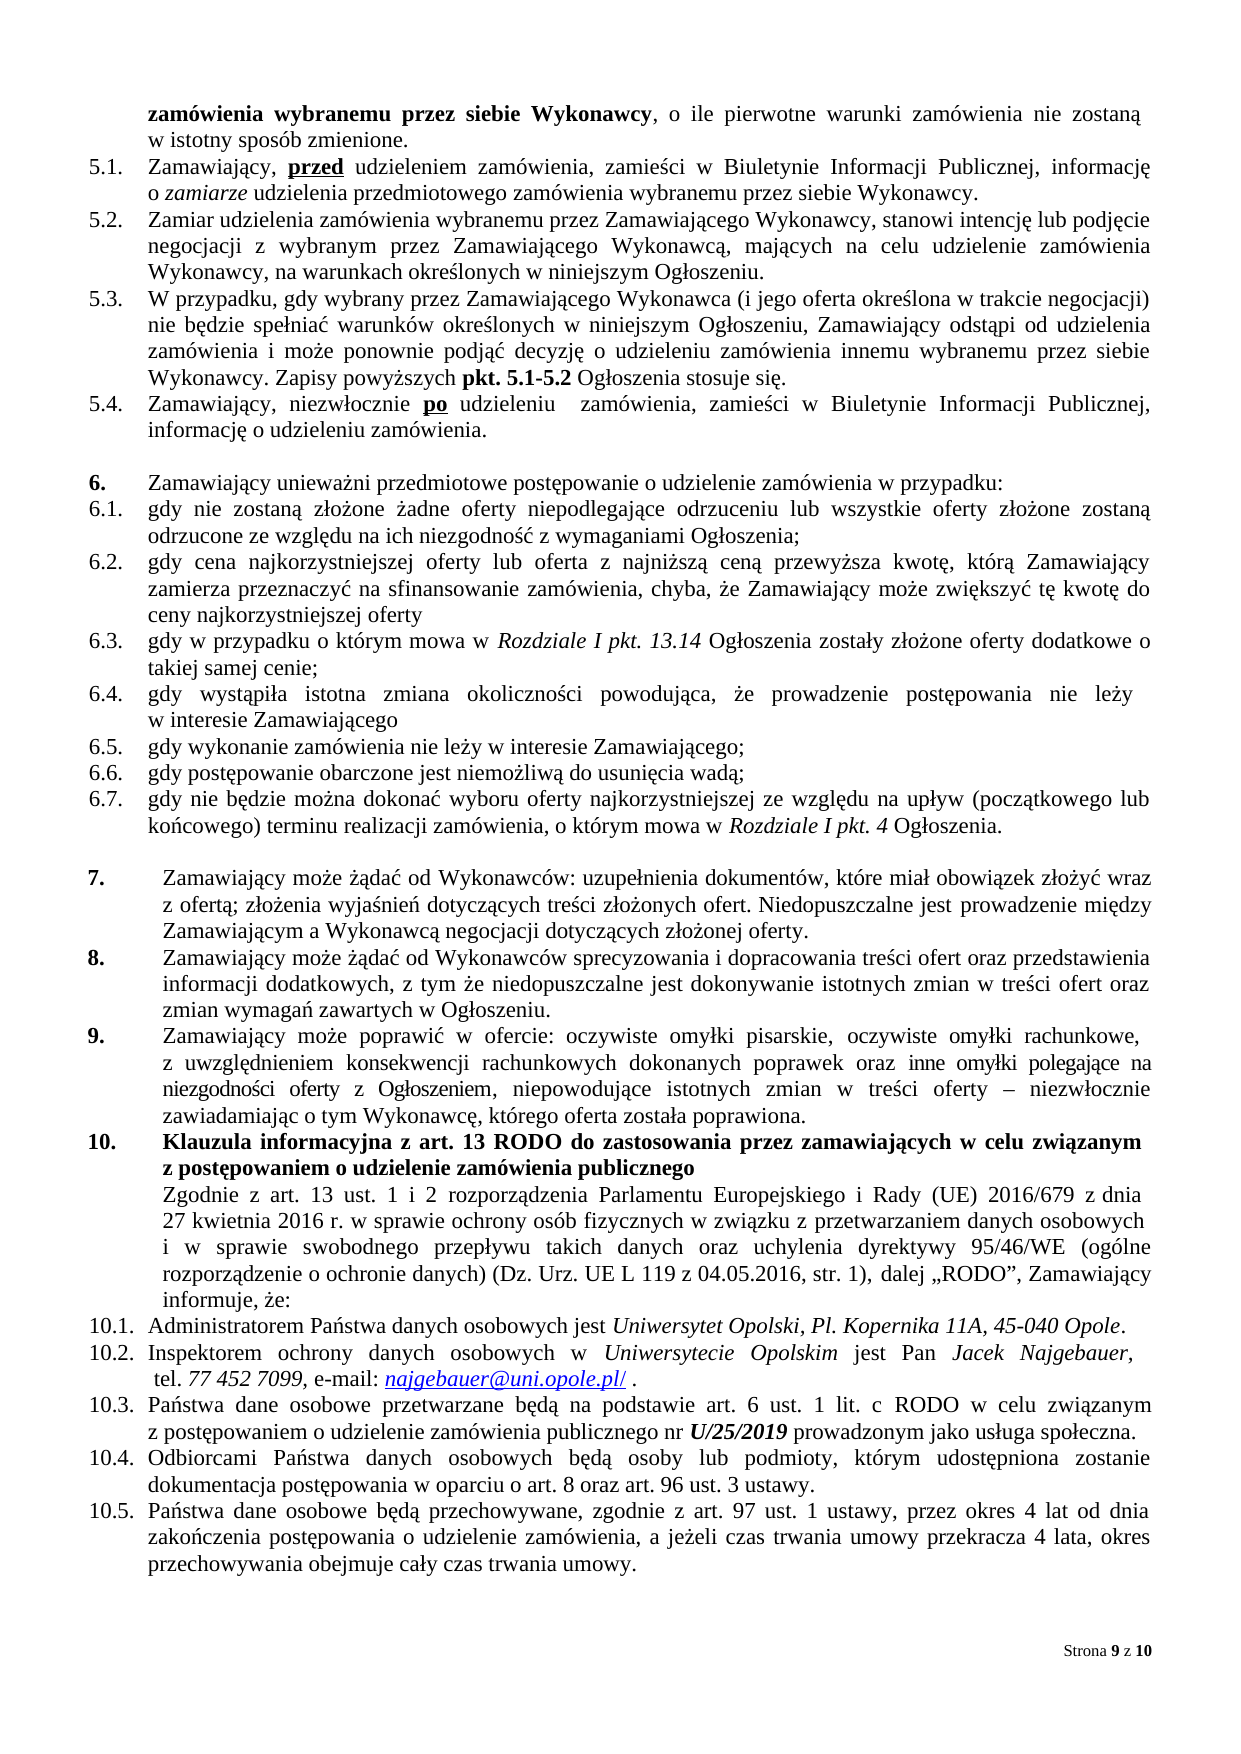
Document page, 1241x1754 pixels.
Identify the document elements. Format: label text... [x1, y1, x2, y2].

list Zamiar udzielenia zamówienia wybranemu przez Zamawiającego Wykonawcy, stanowi intencję lub podjęcie negocjacji z wybranym przez Zamawiającego Wykonawcą, mających na celu udzielenie zamówienia Wykonawcy, na warunkach określonych w niniejszym Ogłoszeniu. [89, 206, 1152, 285]
list Odbiorcami Państwa danych osobowych będą osoby lub podmioty, którym udostępniona zostanie dokumentacja postępowania w oparciu o art. 8 oraz art. 96 ust. 3 ustawy. [89, 1444, 1152, 1497]
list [89, 100, 1152, 153]
list Państwa dane osobowe będą przechowywane, zgodnie z art. 97 ust. 1 ustawy, przez okres 4 lat od dnia zakończenia postępowania o udzielenie zamówienia, a jeżeli czas trwania umowy przekracza 4 lata, okres przechowywania obejmuje cały czas trwania umowy. [89, 1497, 1152, 1576]
list gdy nie zostaną złożone żadne oferty niepodlegające odrzuceniu lub wszystkie oferty złożone zostaną odrzucone ze względu na ich niezgodność z wymaganiami Ogłoszenia; [89, 496, 1152, 548]
list gdy wystąpiła istotna zmiana okoliczności powodująca, że prowadzenie postępowania nie leży w interesie Zamawiającego [89, 680, 1152, 733]
list Zamawiający, przed udzieleniem zamówienia, zamieści w Biuletynie Informacji Publicznej, informację o zamiarze udzielenia przedmiotowego zamówienia wybranemu przez siebie Wykonawcy. [89, 153, 1152, 206]
list W przypadku, gdy wybrany przez Zamawiającego Wykonawca (i jego oferta określona w trakcie negocjacji) nie będzie spełniać warunków określonych w niniejszym Ogłoszeniu, Zamawiający odstąpi od udzielenia zamówienia i może ponownie podjąć decyzję o udzieleniu zamówienia innemu wybranemu przez siebie Wykonawcy. Zapisy powyższych pkt. 5.1-5.2 Ogłoszenia stosuje się. [89, 285, 1152, 390]
list gdy cena najkorzystniejszej oferty lub oferta z najniższą ceną przewyższa kwotę, którą Zamawiający zamierza przeznaczyć na sfinansowanie zamówienia, chyba, że Zamawiający może zwiększyć tę kwotę do ceny najkorzystniejszej oferty [89, 548, 1152, 627]
list Państwa dane osobowe przetwarzane będą na podstawie art. 6 ust. 1 lit. c RODO w celu związanym z postępowaniem o udzielenie zamówienia publicznego nr U/25/2019 prowadzonym jako usługa społeczna. [89, 1392, 1152, 1444]
list gdy postępowanie obarczone jest niemożliwą do usunięcia wadą; [89, 759, 1152, 785]
list gdy nie będzie można dokonać wyboru oferty najkorzystniejszej ze względu na upływ (początkowego lub końcowego) terminu realizacji zamówienia, o którym mowa w Rozdziale I pkt. 4 Ogłoszenia. [89, 785, 1152, 838]
list Zamawiający może żądać od Wykonawców: uzupełnienia dokumentów, które miał obowiązek złożyć wraz z ofertą; złożenia wyjaśnień dotyczących treści złożonych ofert. Niedopuszczalne jest prowadzenie między Zamawiającym a Wykonawcą negocjacji dotyczących złożonej oferty. [87, 864, 1152, 943]
list Zamawiający może żądać od Wykonawców sprecyzowania i dopracowania treści ofert oraz przedstawienia informacji dodatkowych, z tym że niedopuszczalne jest dokonywanie istotnych zmian w treści ofert oraz zmian wymagań zawartych w Ogłoszeniu. [87, 943, 1152, 1023]
text Zgodnie z art. 13 ust. 1 i 2 rozporządzenia Parlamentu Europejskiego i Rady (UE) 2016/679 z dnia 27 kwietnia 2016 r. w sprawie ochrony osób fizycznych w związku z przetwarzaniem danych osobowych i w sprawie swobodnego przepływu takich danych oraz uchylenia dyrektywy 95/46/WE (ogólne rozporządzenie o ochronie danych) (Dz. Urz. UE L 119 z 04.05.2016, str. 1), dalej „RODO”, Zamawiający informuje, że: [162, 1181, 1152, 1312]
list Zamawiający unieważni przedmiotowe postępowanie o udzielenie zamówienia w przypadku: [89, 469, 1152, 496]
list Zamawiający może poprawić w ofercie: oczywiste omyłki pisarskie, oczywiste omyłki rachunkowe, z uwzględnieniem konsekwencji rachunkowych dokonanych poprawek oraz inne omyłki polegające na niezgodności oferty z Ogłoszeniem, niepowodujące istotnych zmian w treści oferty – niezwłocznie zawiadamiając o tym Wykonawcę, którego oferta została poprawiona. [87, 1023, 1152, 1128]
list Inspektorem ochrony danych osobowych w Uniwersytecie Opolskim jest Pan Jacek Najgebauer, tel. 77 452 7099, e-mail: najgebauer@uni.opole.pl/ . [89, 1339, 1152, 1392]
list gdy wykonanie zamówienia nie leży w interesie Zamawiającego; [89, 733, 1152, 759]
list Klauzula informacyjna z art. 13 RODO do zastosowania przez zamawiających w celu związanym z postępowaniem o udzielenie zamówienia publicznego [87, 1128, 1152, 1181]
list Administratorem Państwa danych osobowych jest Uniwersytet Opolski, Pl. Kopernika 11A, 45-040 Opole. [89, 1312, 1152, 1339]
list gdy w przypadku o którym mowa w Rozdziale I pkt. 13.14 Ogłoszenia zostały złożone oferty dodatkowe o takiej samej cenie; [89, 627, 1152, 680]
list Zamawiający, niezwłocznie po udzieleniu zamówienia, zamieści w Biuletynie Informacji Publicznej, informację o udzieleniu zamówienia. [89, 390, 1152, 443]
